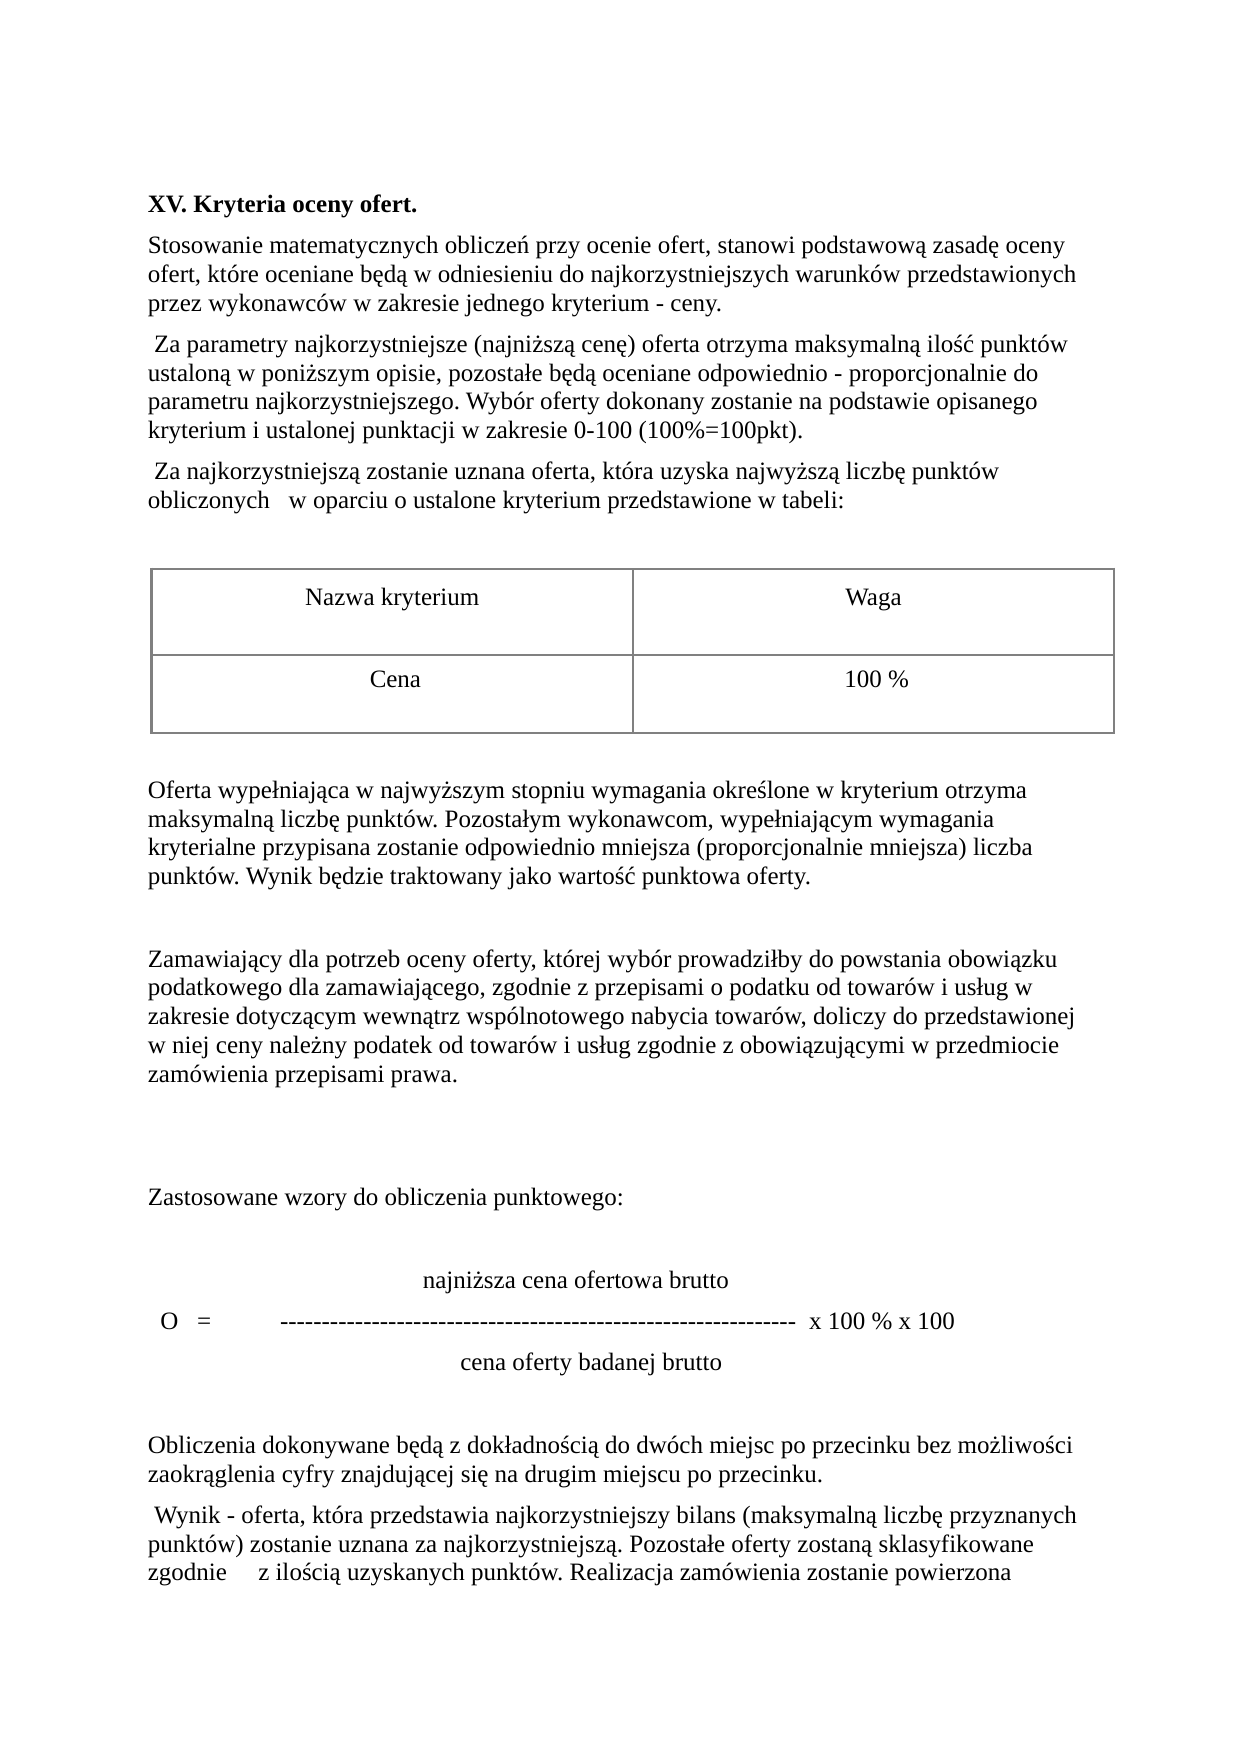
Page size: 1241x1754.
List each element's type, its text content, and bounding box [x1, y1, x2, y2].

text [148, 1500, 1093, 1586]
table_cell 100 % [634, 656, 1113, 732]
text O = -------------------------------------------------------------- x 100 % x 100 [148, 1306, 1093, 1335]
table_header Nazwa kryterium [153, 570, 632, 653]
text najniższa cena ofertowa brutto [148, 1265, 1093, 1294]
text XV. Kryteria oceny ofert. [148, 189, 1093, 218]
table_cell Cena [153, 656, 632, 732]
text Obliczenia dokonywane będą z dokładnością do dwóch miejsc po przecinku bez możliwości zaokrąglenia cyfry znajdującej się na drugim miejscu po przecinku. [148, 1430, 1093, 1487]
text Zamawiający dla potrzeb oceny oferty, której wybór prowadziłby do powstania obowiązku podatkowego dla zamawiającego, zgodnie z przepisami o podatku od towarów i usług w zakresie dotyczącym wewnątrz wspólnotowego nabycia towarów, doliczy do przedstawionej w niej ceny należny podatek od towarów i usług zgodnie z obowiązującymi w przedmiocie zamówienia przepisami prawa. [148, 944, 1093, 1087]
text Zastosowane wzory do obliczenia punktowego: [148, 1182, 1093, 1211]
table_header Waga [634, 570, 1113, 653]
text Stosowanie matematycznych obliczeń przy ocenie ofert, stanowi podstawową zasadę oceny ofert, które oceniane będą w odniesieniu do najkorzystniejszych warunków przedstawionych przez wykonawców w zakresie jednego kryterium - ceny. [148, 230, 1093, 316]
text Za parametry najkorzystniejsze (najniższą cenę) oferta otrzyma maksymalną ilość punktów ustaloną w poniższym opisie, pozostałe będą oceniane odpowiednio - proporcjonalnie do parametru najkorzystniejszego. Wybór oferty dokonany zostanie na podstawie opisanego kryterium i ustalonej punktacji w zakresie 0-100 (100%=100pkt). [148, 329, 1093, 444]
text Za najkorzystniejszą zostanie uznana oferta, która uzyska najwyższą liczbę punktów obliczonych w oparciu o ustalone kryterium przedstawione w tabeli: [148, 456, 1093, 514]
text cena oferty badanej brutto [148, 1347, 1093, 1376]
text Oferta wypełniająca w najwyższym stopniu wymagania określone w kryterium otrzyma maksymalną liczbę punktów. Pozostałym wykonawcom, wypełniającym wymagania kryterialne przypisana zostanie odpowiednio mniejsza (proporcjonalnie mniejsza) liczba punktów. Wynik będzie traktowany jako wartość punktowa oferty. [148, 775, 1093, 890]
